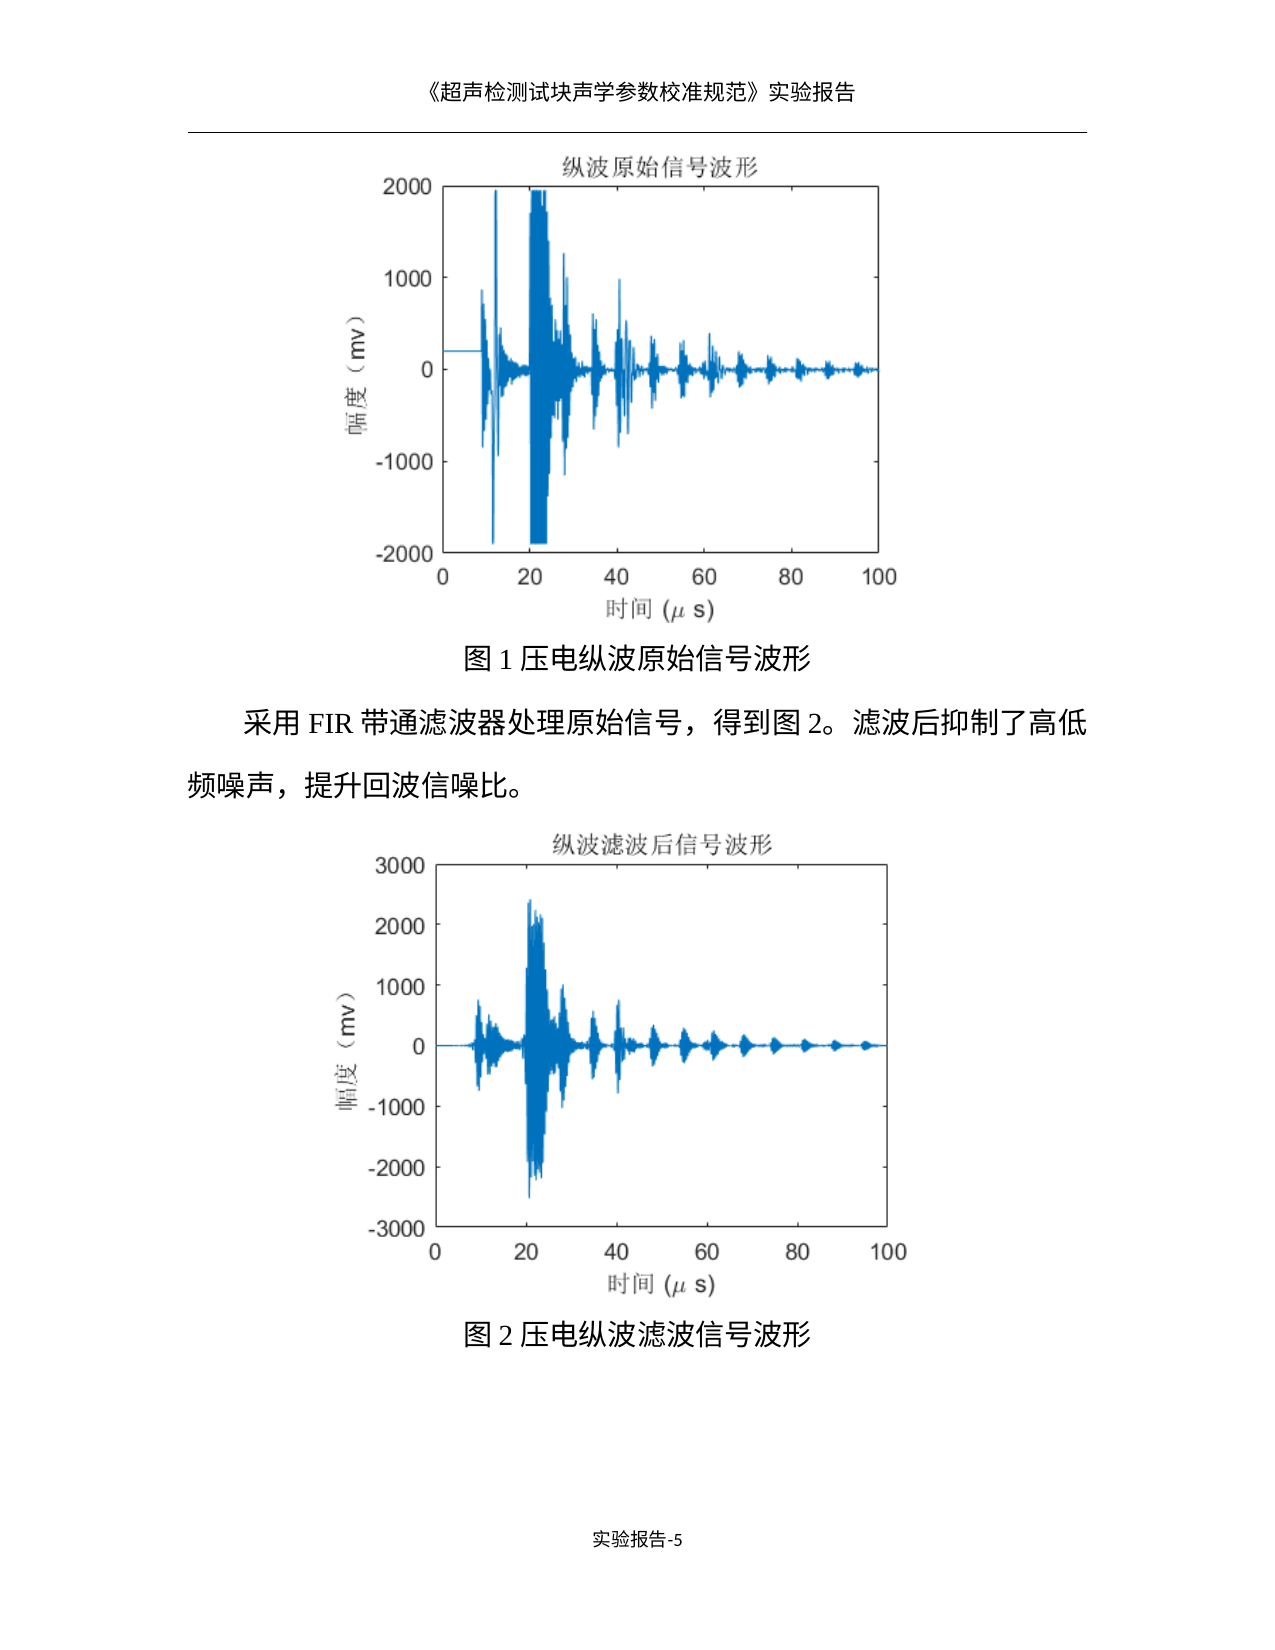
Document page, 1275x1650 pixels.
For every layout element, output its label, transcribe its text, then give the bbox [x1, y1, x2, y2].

text 采用FIR带通滤波器处理原始信号，得到图2。滤波后抑制了高低频噪声，提升回波信噪比。 [187, 699, 1087, 805]
text 图1 压电纵波原始信号波形 [187, 636, 1087, 678]
text 图2 压电纵波滤波信号波形 [187, 1312, 1087, 1354]
picture [330, 826, 946, 1299]
picture [339, 150, 935, 623]
